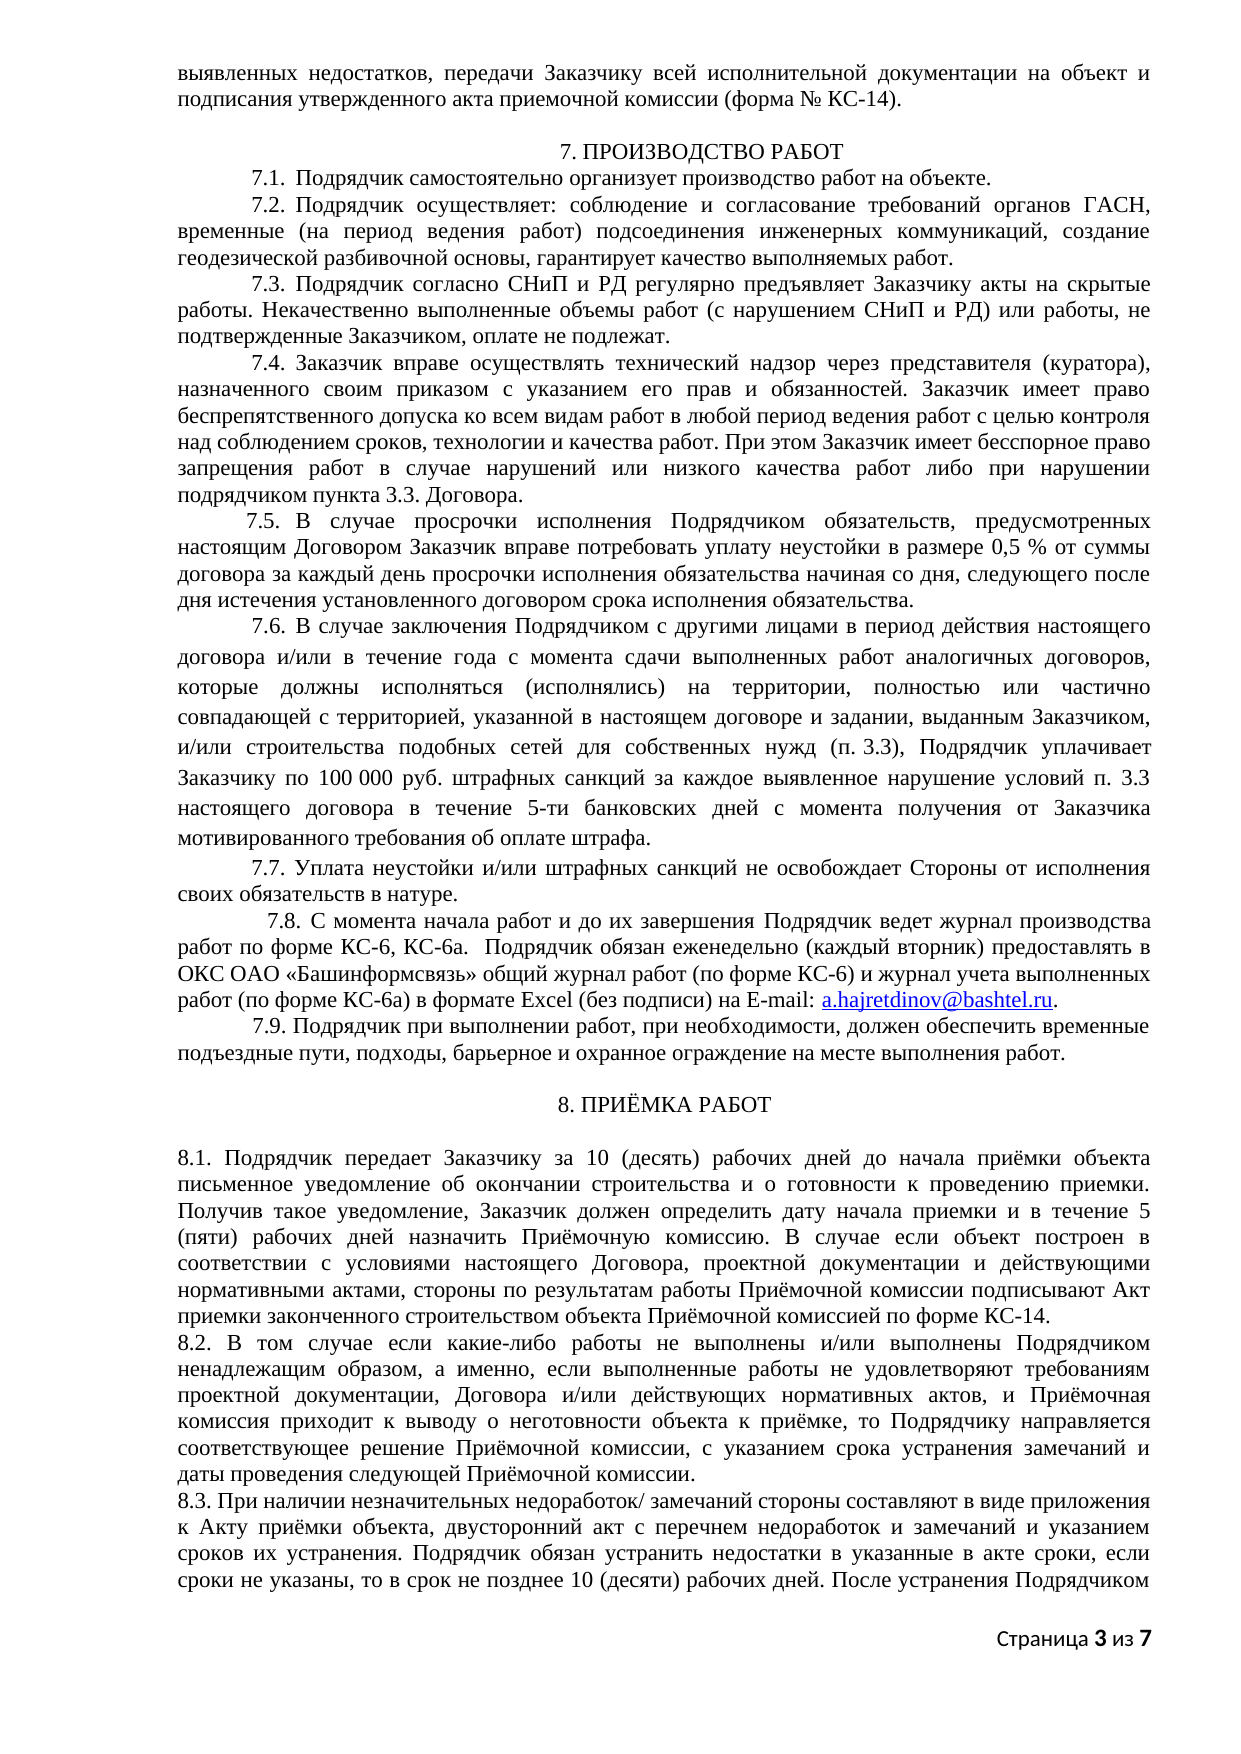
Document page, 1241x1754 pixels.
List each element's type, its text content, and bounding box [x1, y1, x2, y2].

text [177, 1487, 1152, 1592]
text 7.7. Уплата неустойки и/или штрафных санкций не освобождает Стороны от исполнения своих обязательств в натуре. [177, 854, 1152, 907]
text 8. ПРИЁМКА РАБОТ [177, 1091, 1152, 1118]
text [177, 59, 1152, 112]
text 7.3. Подрядчик согласно СНиП и РД регулярно предъявляет Заказчику акты на скрытые работы. Некачественно выполненные объемы работ (с нарушением СНиП и РД) или работы, не подтвержденные Заказчиком, оплате не подлежат. [177, 270, 1152, 349]
text 7.2. Подрядчик осуществляет: соблюдение и согласование требований органов ГАСН, временные (на период ведения работ) подсоединения инженерных коммуникаций, создание геодезической разбивочной основы, гарантирует качество выполняемых работ. [177, 191, 1152, 270]
text 7.9. Подрядчик при выполнении работ, при необходимости, должен обеспечить временные подъездные пути, подходы, барьерное и охранное ограждение на месте выполнения работ. [177, 1012, 1152, 1065]
text 7. ПРОИЗВОДСТВО РАБОТ [177, 138, 1152, 164]
text 7.6. В случае заключения Подрядчиком с другими лицами в период действия настоящего договора и/или в течение года с момента сдачи выполненных работ аналогичных договоров, которые должны исполняться (исполнялись) на территории, полностью или частично совпадающей с территорией, указанной в настоящем договоре и задании, выданным Заказчиком, и/или строительства подобных сетей для собственных нужд (п. 3.3), Подрядчик уплачивает Заказчику по 100 000 руб. штрафных санкций за каждое выявленное нарушение условий п. 3.3 настоящего договора в течение 5-ти банковских дней с момента получения от Заказчика мотивированного требования об оплате штрафа. [177, 612, 1152, 850]
text 8.1. Подрядчик передает Заказчику за 10 (десять) рабочих дней до начала приёмки объекта письменное уведомление об окончании строительства и о готовности к проведению приемки. Получив такое уведомление, Заказчик должен определить дату начала приемки и в течение 5 (пяти) рабочих дней назначить Приёмочную комиссию. В случае если объект построен в соответствии с условиями настоящего Договора, проектной документации и действующими нормативными актами, стороны по результатам работы Приёмочной комиссии подписывают Акт приемки законченного строительством объекта Приёмочной комиссией по форме КС-14. [177, 1144, 1152, 1328]
text 7.8. С момента начала работ и до их завершения Подрядчик ведет журнал производства работ по форме КС-6, КС-6а. Подрядчик обязан еженедельно (каждый вторник) предоставлять в ОКС ОАО «Башинформсвязь» общий журнал работ (по форме КС-6) и журнал учета выполненных работ (по форме КС-6а) в формате Excel (без подписи) на E-mail: a.hajretdinov@bashtel.ru. [177, 907, 1152, 1012]
text 8.2. В том случае если какие-либо работы не выполнены и/или выполнены Подрядчиком ненадлежащим образом, а именно, если выполненные работы не удовлетворяют требованиям проектной документации, Договора и/или действующих нормативных актов, и Приёмочная комиссия приходит к выводу о неготовности объекта к приёмке, то Подрядчику направляется соответствующее решение Приёмочной комиссии, с указанием срока устранения замечаний и даты проведения следующей Приёмочной комиссии. [177, 1328, 1152, 1487]
text 7.1. Подрядчик самостоятельно организует производство работ на объекте. [177, 164, 1152, 191]
text 7.5. В случае просрочки исполнения Подрядчиком обязательств, предусмотренных настоящим Договором Заказчик вправе потребовать уплату неустойки в размере 0,5 % от суммы договора за каждый день просрочки исполнения обязательства начиная со дня, следующего после дня истечения установленного договором срока исполнения обязательства. [177, 507, 1152, 612]
text 7.4. Заказчик вправе осуществлять технический надзор через представителя (куратора), назначенного своим приказом с указанием его прав и обязанностей. Заказчик имеет право беспрепятственного допуска ко всем видам работ в любой период ведения работ с целью контроля над соблюдением сроков, технологии и качества работ. При этом Заказчик имеет бесспорное право запрещения работ в случае нарушений или низкого качества работ либо при нарушении подрядчиком пункта 3.3. Договора. [177, 349, 1152, 507]
